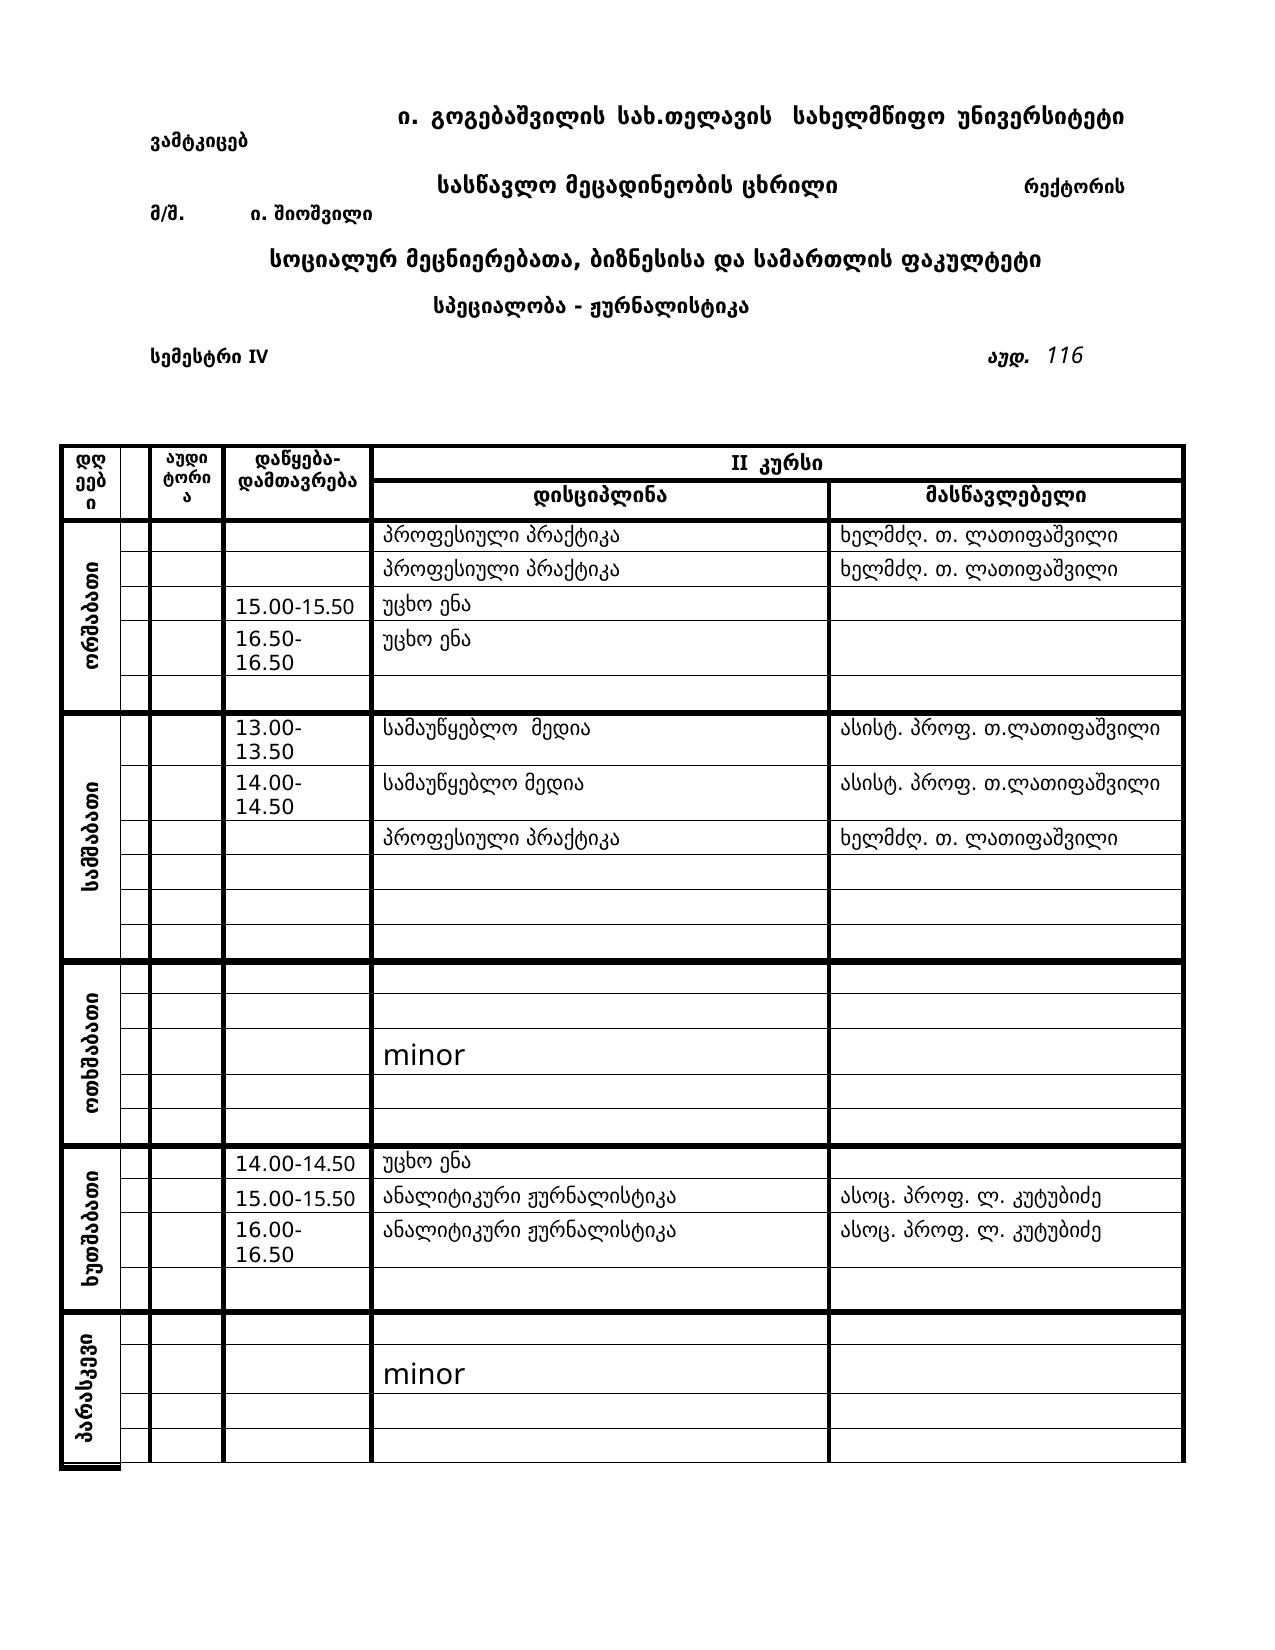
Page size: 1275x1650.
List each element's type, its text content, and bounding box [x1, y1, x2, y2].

table_cell [152, 821, 221, 854]
table_cell [226, 1315, 369, 1344]
table_cell [121, 552, 148, 586]
table_cell დისციპლინა [374, 483, 827, 518]
table_cell [152, 1213, 221, 1267]
table_cell [831, 965, 1181, 993]
table_cell ასისტ. პროფ. თ.ლათიფაშვილი [831, 766, 1181, 819]
table_cell ხელმძღ. თ. ლათიფაშვილი [831, 821, 1181, 854]
table_cell [374, 1315, 827, 1344]
table_cell [121, 821, 148, 854]
table_cell [831, 1315, 1181, 1344]
table_cell [152, 1109, 221, 1143]
table_cell უცხო ენა [374, 621, 827, 675]
table_cell [374, 1075, 827, 1108]
table_cell [226, 890, 369, 923]
table_cell [152, 766, 221, 819]
table_cell 16.00-16.50 [226, 1213, 369, 1267]
table_cell [831, 1075, 1181, 1108]
table_cell [374, 855, 827, 889]
table_cell ხელმძღ. თ. ლათიფაშვილი [831, 523, 1181, 551]
table_cell [374, 1394, 827, 1427]
table_cell [152, 676, 221, 710]
text სპეციალობა - ჟურნალისტიკა [150, 294, 1125, 318]
table_cell პროფესიული პრაქტიკა [374, 821, 827, 854]
table_cell [121, 1345, 148, 1393]
table_cell სამაუწყებლო მედია [374, 716, 827, 765]
table_cell [121, 965, 148, 993]
table_cell [121, 925, 148, 958]
table_cell [152, 994, 221, 1028]
table_cell [152, 1268, 221, 1309]
table_cell [374, 925, 827, 958]
table_cell [152, 1394, 221, 1427]
table_cell [152, 1345, 221, 1393]
table_cell [121, 621, 148, 675]
table_cell [831, 1394, 1181, 1427]
table_cell [121, 587, 148, 620]
table_cell [374, 1268, 827, 1309]
table_cell [121, 1315, 148, 1344]
table_cell [831, 890, 1181, 923]
table_cell [152, 523, 221, 551]
table_cell [226, 1109, 369, 1143]
table_cell [121, 766, 148, 819]
table_cell [152, 965, 221, 993]
table_cell [226, 965, 369, 993]
table_cell [152, 1075, 221, 1108]
table_cell ხელმძღ. თ. ლათიფაშვილი [831, 552, 1181, 586]
table_cell minor [374, 1029, 827, 1073]
table_cell [831, 994, 1181, 1028]
table_header აუდიტორია [152, 448, 221, 518]
table_cell [831, 587, 1181, 620]
table_cell minor [374, 1345, 827, 1393]
table_cell [226, 552, 369, 586]
table_cell [152, 1149, 221, 1178]
table_cell [831, 1268, 1181, 1309]
table_cell ასისტ. პროფ. თ.ლათიფაშვილი [831, 716, 1181, 765]
table_cell პროფესიული პრაქტიკა [374, 523, 827, 551]
table_cell ორშაბათი [64, 523, 120, 710]
table_cell [226, 523, 369, 551]
table_cell [374, 965, 827, 993]
table_cell [374, 890, 827, 923]
table_cell [152, 1029, 221, 1073]
table_cell ოთხშაბათი [64, 965, 120, 1143]
table_cell [121, 1429, 148, 1462]
table_cell ანალიტიკური ჟურნალისტიკა [374, 1179, 827, 1212]
table_cell [121, 523, 148, 551]
table_cell [152, 587, 221, 620]
table_cell [121, 676, 148, 710]
table_cell [152, 1315, 221, 1344]
table_cell [226, 1268, 369, 1309]
table_cell ანალიტიკური ჟურნალისტიკა [374, 1213, 827, 1267]
table_cell [152, 621, 221, 675]
table_cell [152, 716, 221, 765]
table_cell სამშაბათი [64, 716, 120, 958]
table_cell [374, 1109, 827, 1143]
table_cell ასოც. პროფ. ლ. კუტუბიძე [831, 1179, 1181, 1212]
table_cell [152, 855, 221, 889]
table_cell [831, 1029, 1181, 1073]
table_cell [226, 1394, 369, 1427]
table_cell პროფესიული პრაქტიკა [374, 552, 827, 586]
table_cell [226, 1345, 369, 1393]
text სოციალურ მეცნიერებათა, ბიზნესისა და სამართლის ფაკულტეტი [150, 247, 1125, 273]
table_cell [831, 855, 1181, 889]
table_header დღეები [64, 448, 120, 518]
table_cell 16.50-16.50 [226, 621, 369, 675]
table_cell [152, 890, 221, 923]
table_cell [152, 1179, 221, 1212]
table_cell უცხო ენა [374, 587, 827, 620]
table_cell [121, 1029, 148, 1073]
table_cell [831, 1345, 1181, 1393]
table_cell [226, 994, 369, 1028]
table_cell [226, 925, 369, 958]
table_cell [831, 621, 1181, 675]
table_cell ასოც. პროფ. ლ. კუტუბიძე [831, 1213, 1181, 1267]
table_cell [831, 1429, 1181, 1462]
table_cell [226, 821, 369, 854]
table_cell [226, 1429, 369, 1462]
table_cell [374, 994, 827, 1028]
table_cell 14.00-14.50 [226, 766, 369, 819]
table_cell [831, 676, 1181, 710]
text სასწავლო მეცადინეობის ცხრილი რექტორის მ/შ. ი. შიოშვილი [150, 172, 1125, 226]
table_cell [226, 676, 369, 710]
table_cell პარასკევი [64, 1315, 120, 1462]
table_cell 13.00-13.50 [226, 716, 369, 765]
table_cell მასწავლებელი [831, 483, 1181, 518]
table_cell [121, 1213, 148, 1267]
table_cell [831, 925, 1181, 958]
table_cell [226, 855, 369, 889]
table_cell [121, 1149, 148, 1178]
table_cell [226, 1075, 369, 1108]
table_cell [121, 855, 148, 889]
table_cell 15.00-15.50 [226, 1179, 369, 1212]
table_cell უცხო ენა [374, 1149, 827, 1178]
text ი. გოგებაშვილის სახ.თელავის სახელმწიფო უნივერსიტეტი ვამტკიცებ [150, 103, 1125, 152]
table_cell [121, 1268, 148, 1309]
table_cell 15.00-15.50 [226, 587, 369, 620]
text სემესტრი IV აუდ. 116 [150, 339, 1125, 371]
table_cell [226, 1029, 369, 1073]
table_cell [121, 890, 148, 923]
table_header II კურსი [374, 448, 1181, 478]
table_cell [374, 1429, 827, 1462]
table_cell [121, 994, 148, 1028]
table_cell [121, 716, 148, 765]
table_header დაწყება-დამთავრება [226, 448, 369, 518]
table_cell 14.00-14.50 [226, 1149, 369, 1178]
table_cell სამაუწყებლო მედია [374, 766, 827, 819]
table_header [121, 448, 148, 518]
table_cell [831, 1149, 1181, 1178]
table_cell [121, 1179, 148, 1212]
table_cell [152, 552, 221, 586]
table_cell [121, 1109, 148, 1143]
table_cell [121, 1394, 148, 1427]
table_cell [152, 925, 221, 958]
table_cell [374, 676, 827, 710]
table_cell ხუთშაბათი [64, 1149, 120, 1309]
table_cell [831, 1109, 1181, 1143]
table_cell [121, 1075, 148, 1108]
table_cell [152, 1429, 221, 1462]
